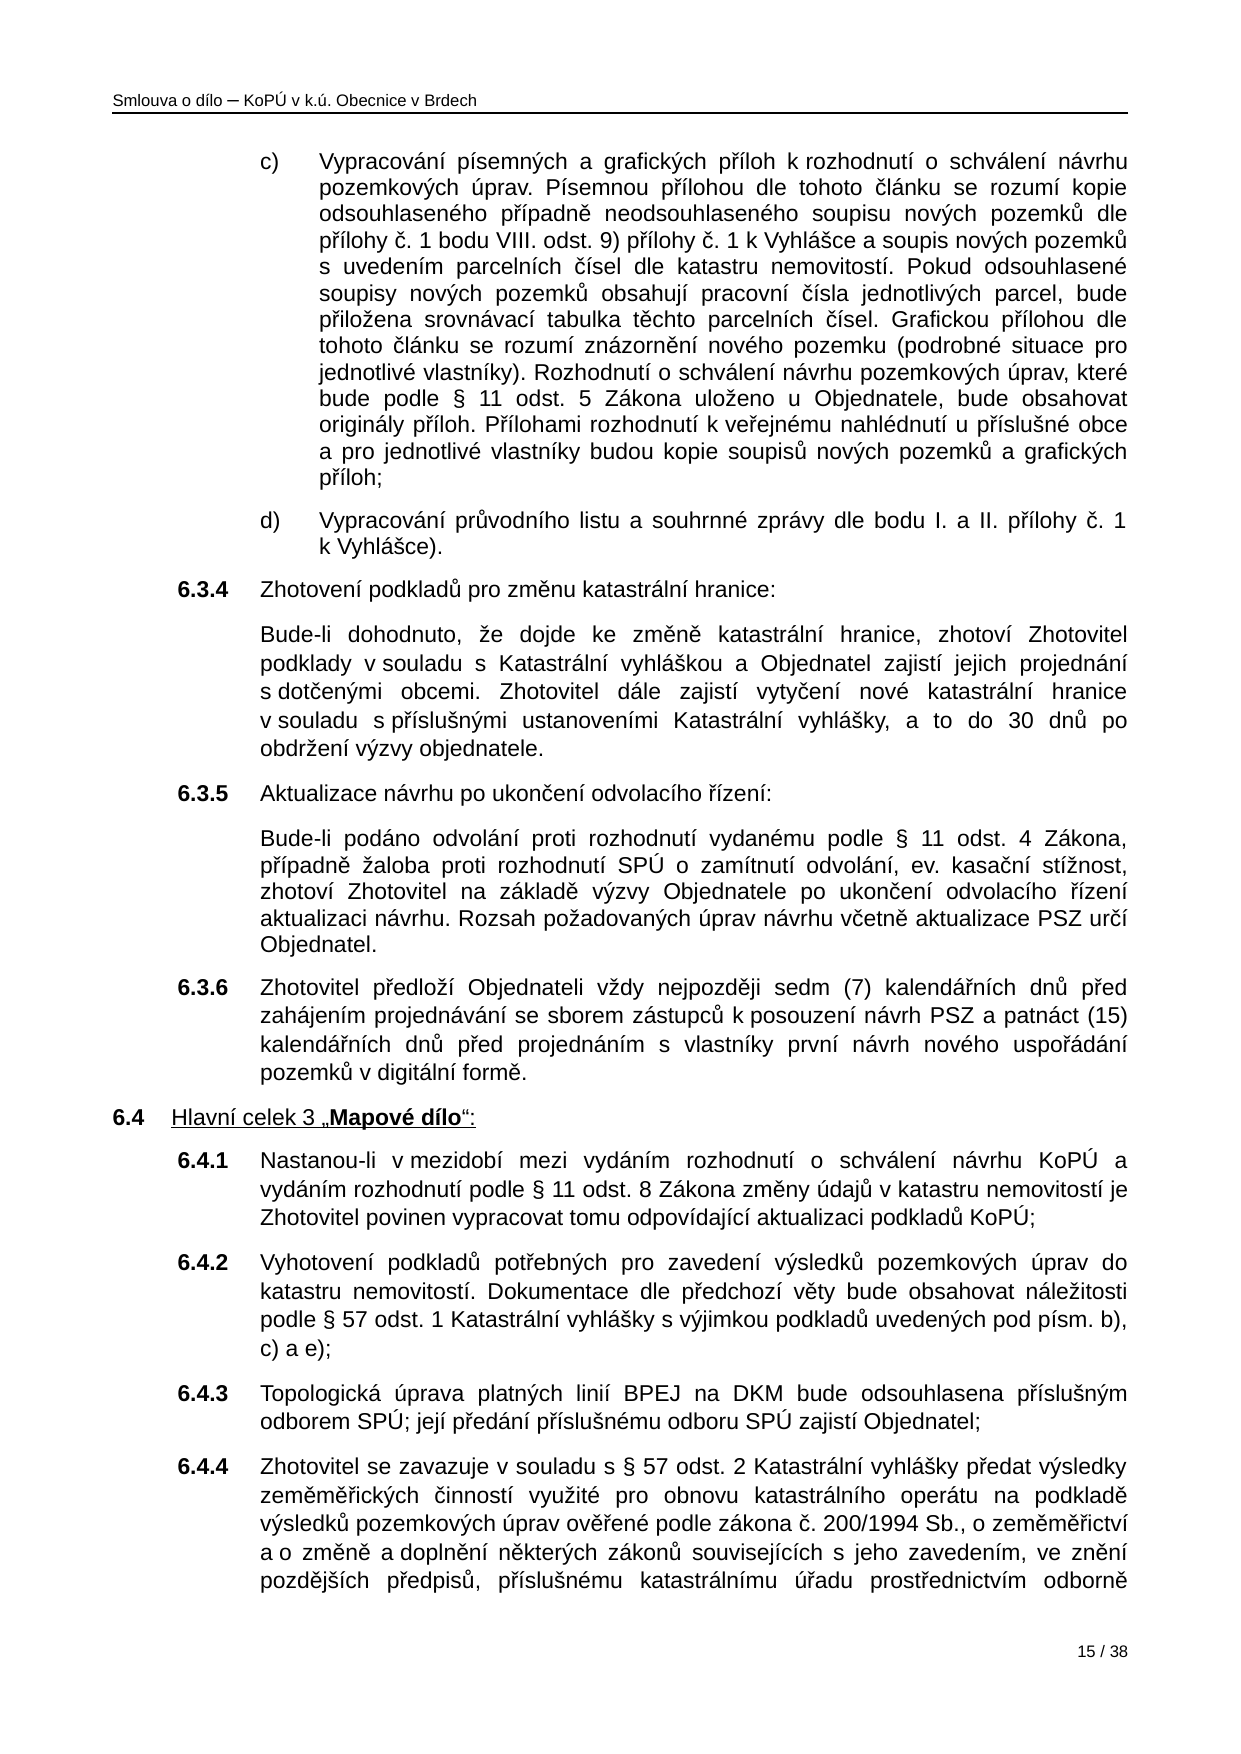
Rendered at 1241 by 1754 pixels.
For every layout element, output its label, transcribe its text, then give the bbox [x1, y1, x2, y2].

text Nastanou-li v mezidobí mezi vydáním rozhodnutí o schválení návrhu KoPÚ a vydáním rozhodnutí podle § 11 odst. 8 Zákona změny údajů v katastru nemovitostí je Zhotovitel povinen vypracovat tomu odpovídající aktualizaci podkladů KoPÚ; [177, 1147, 1128, 1231]
text Topologická úprava platných linií BPEJ na DKM bude odsouhlasena příslušným odborem SPÚ; její předání příslušnému odboru SPÚ zajistí Objednatel; [177, 1380, 1128, 1434]
text Vyhotovení podkladů potřebných pro zavedení výsledků pozemkových úprav do katastru nemovitostí. Dokumentace dle předchozí věty bude obsahovat náležitosti podle § 57 odst. 1 Katastrální vyhlášky s výjimkou podkladů uvedených pod písm. b), c) a e); [177, 1249, 1128, 1361]
text Aktualizace návrhu po ukončení odvolacího řízení: [177, 780, 1128, 807]
list Vypracování průvodního listu a souhrnné zprávy dle bodu I. a II. přílohy č. 1 k Vyhlášce). [260, 507, 1128, 560]
list Bude-li dohodnuto, že dojde ke změně katastrální hranice, zhotoví Zhotovitel podklady v souladu s Katastrální vyhláškou a Objednatel zajistí jejich projednání s dotčenými obcemi. Zhotovitel dále zajistí vytyčení nové katastrální hranice v souladu s příslušnými ustanoveními Katastrální vyhlášky, a to do 30 dnů po obdržení výzvy objednatele. [260, 621, 1128, 762]
list Bude-li podáno odvolání proti rozhodnutí vydanému podle § 11 odst. 4 Zákona, případně žaloba proti rozhodnutí SPÚ o zamítnutí odvolání, ev. kasační stížnost, zhotoví Zhotovitel na základě výzvy Objednatele po ukončení odvolacího řízení aktualizaci návrhu. Rozsah požadovaných úprav návrhu včetně aktualizace PSZ určí Objednatel. [260, 825, 1128, 957]
list Vypracování písemných a grafických příloh k rozhodnutí o schválení návrhu pozemkových úprav. Písemnou přílohou dle tohoto článku se rozumí kopie odsouhlaseného případně neodsouhlaseného soupisu nových pozemků dle přílohy č. 1 bodu VIII. odst. 9) přílohy č. 1 k Vyhlášce a soupis nových pozemků s uvedením parcelních čísel dle katastru nemovitostí. Pokud odsouhlasené soupisy nových pozemků obsahují pracovní čísla jednotlivých parcel, bude přiložena srovnávací tabulka těchto parcelních čísel. Grafickou přílohou dle tohoto článku se rozumí znázornění nového pozemku (podrobné situace pro jednotlivé vlastníky). Rozhodnutí o schválení návrhu pozemkových úprav, které bude podle § 11 odst. 5 Zákona uloženo u Objednatele, bude obsahovat originály příloh. Přílohami rozhodnutí k veřejnému nahlédnutí u příslušné obce a pro jednotlivé vlastníky budou kopie soupisů nových pozemků a grafických příloh; [260, 148, 1128, 490]
text Hlavní celek 3 „Mapové dílo“: [112, 1104, 1128, 1131]
text Zhotovení podkladů pro změnu katastrální hranice: [177, 576, 1128, 603]
text Zhotovitel předloží Objednateli vždy nejpozději sedm (7) kalendářních dnů před zahájením projednávání se sborem zástupců k posouzení návrh PSZ a patnáct (15) kalendářních dnů před projednáním s vlastníky první návrh nového uspořádání pozemků v digitální formě. [177, 974, 1128, 1086]
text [177, 1453, 1128, 1593]
